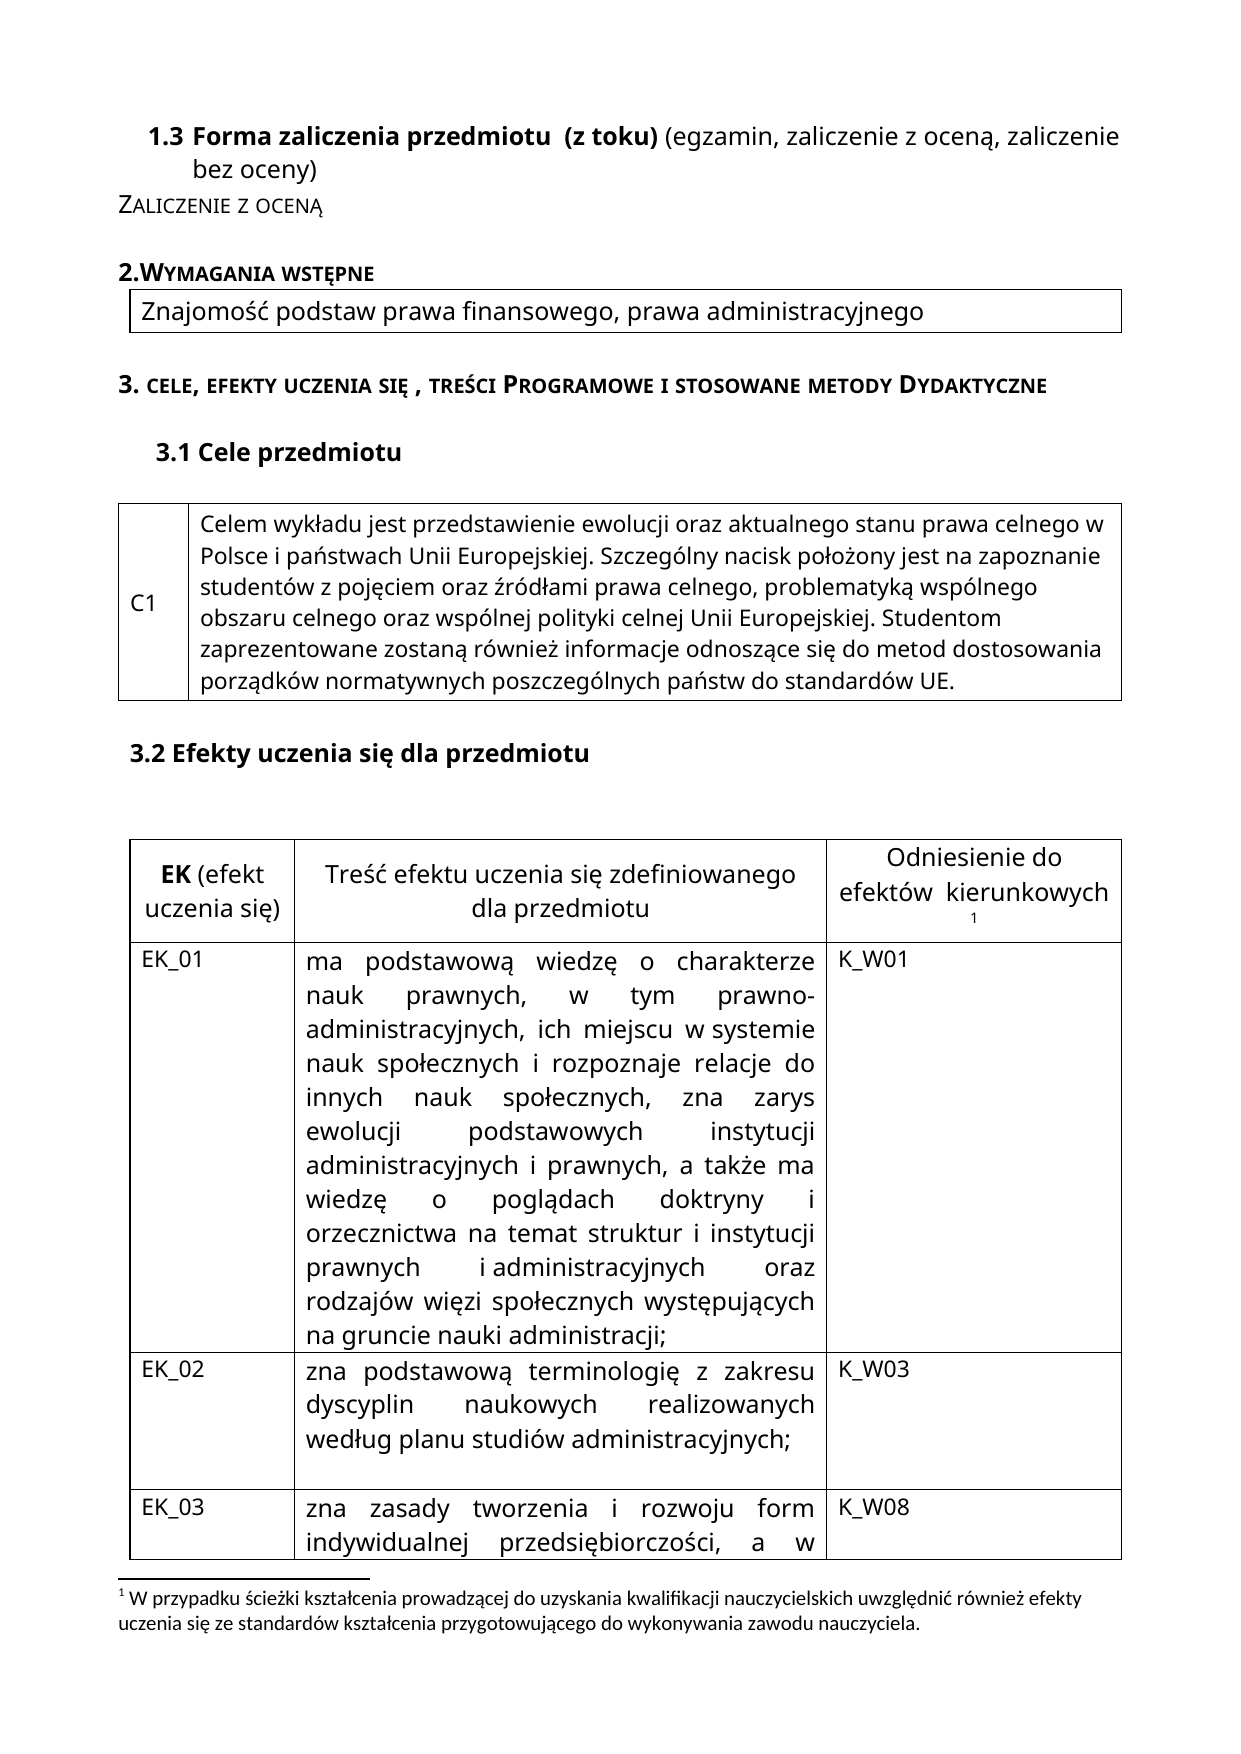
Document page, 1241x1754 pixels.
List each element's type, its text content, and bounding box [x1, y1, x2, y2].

table_cell EK_02 [131, 1353, 294, 1489]
table_header EK (efekt uczenia się) [131, 840, 294, 942]
table_cell ma podstawową wiedzę o charakterze nauk prawnych, w tym prawno-administracyjnych, ich miejscu w systemie nauk społecznych i rozpoznaje relacje do innych nauk społecznych, zna zarys ewolucji podstawowych instytucji administracyjnych i prawnych, a także ma wiedzę o poglądach doktryny i orzecznictwa na temat struktur i instytucji prawnych i administracyjnych oraz rodzajów więzi społecznych występujących na gruncie nauki administracji; [295, 943, 826, 1352]
table_cell EK_01 [131, 943, 294, 1352]
table_cell K_W03 [827, 1353, 1121, 1489]
table_header Odniesienie do efektów kierunkowych [827, 840, 1121, 942]
table_header C1 [119, 504, 188, 700]
table_header Treść efektu uczenia się zdefiniowanego dla przedmiotu [295, 840, 826, 942]
text 3.1 Cele przedmiotu [156, 435, 1122, 469]
table_cell EK_03 [131, 1490, 294, 1558]
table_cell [295, 1490, 826, 1558]
table_header Znajomość podstaw prawa finansowego, prawa administracyjnego [131, 290, 1121, 332]
text Zaliczenie z oceną [118, 186, 1122, 220]
text 2.Wymagania wstępne [118, 254, 1122, 288]
text 3. cele, efekty uczenia się , treści Programowe i stosowane metody Dydaktyczne [118, 367, 1122, 401]
text 1.3 Forma zaliczenia przedmiotu (z toku) (egzamin, zaliczenie z oceną, zaliczenie bez oceny) [148, 118, 1122, 186]
table_cell zna podstawową terminologię z zakresu dyscyplin naukowych realizowanych według planu studiów administracyjnych; [295, 1353, 826, 1489]
table_header Celem wykładu jest przedstawienie ewolucji oraz aktualnego stanu prawa celnego w Polsce i państwach Unii Europejskiej. Szczególny nacisk położony jest na zapoznanie studentów z pojęciem oraz źródłami prawa celnego, problematyką wspólnego obszaru celnego oraz wspólnej polityki celnej Unii Europejskiej. Studentom zaprezentowane zostaną również informacje odnoszące się do metod dostosowania porządków normatywnych poszczególnych państw do standardów UE. [189, 504, 1121, 700]
text 3.2 Efekty uczenia się dla przedmiotu [129, 735, 1104, 769]
table_cell K_W08 [827, 1490, 1121, 1558]
table_cell K_W01 [827, 943, 1121, 1352]
